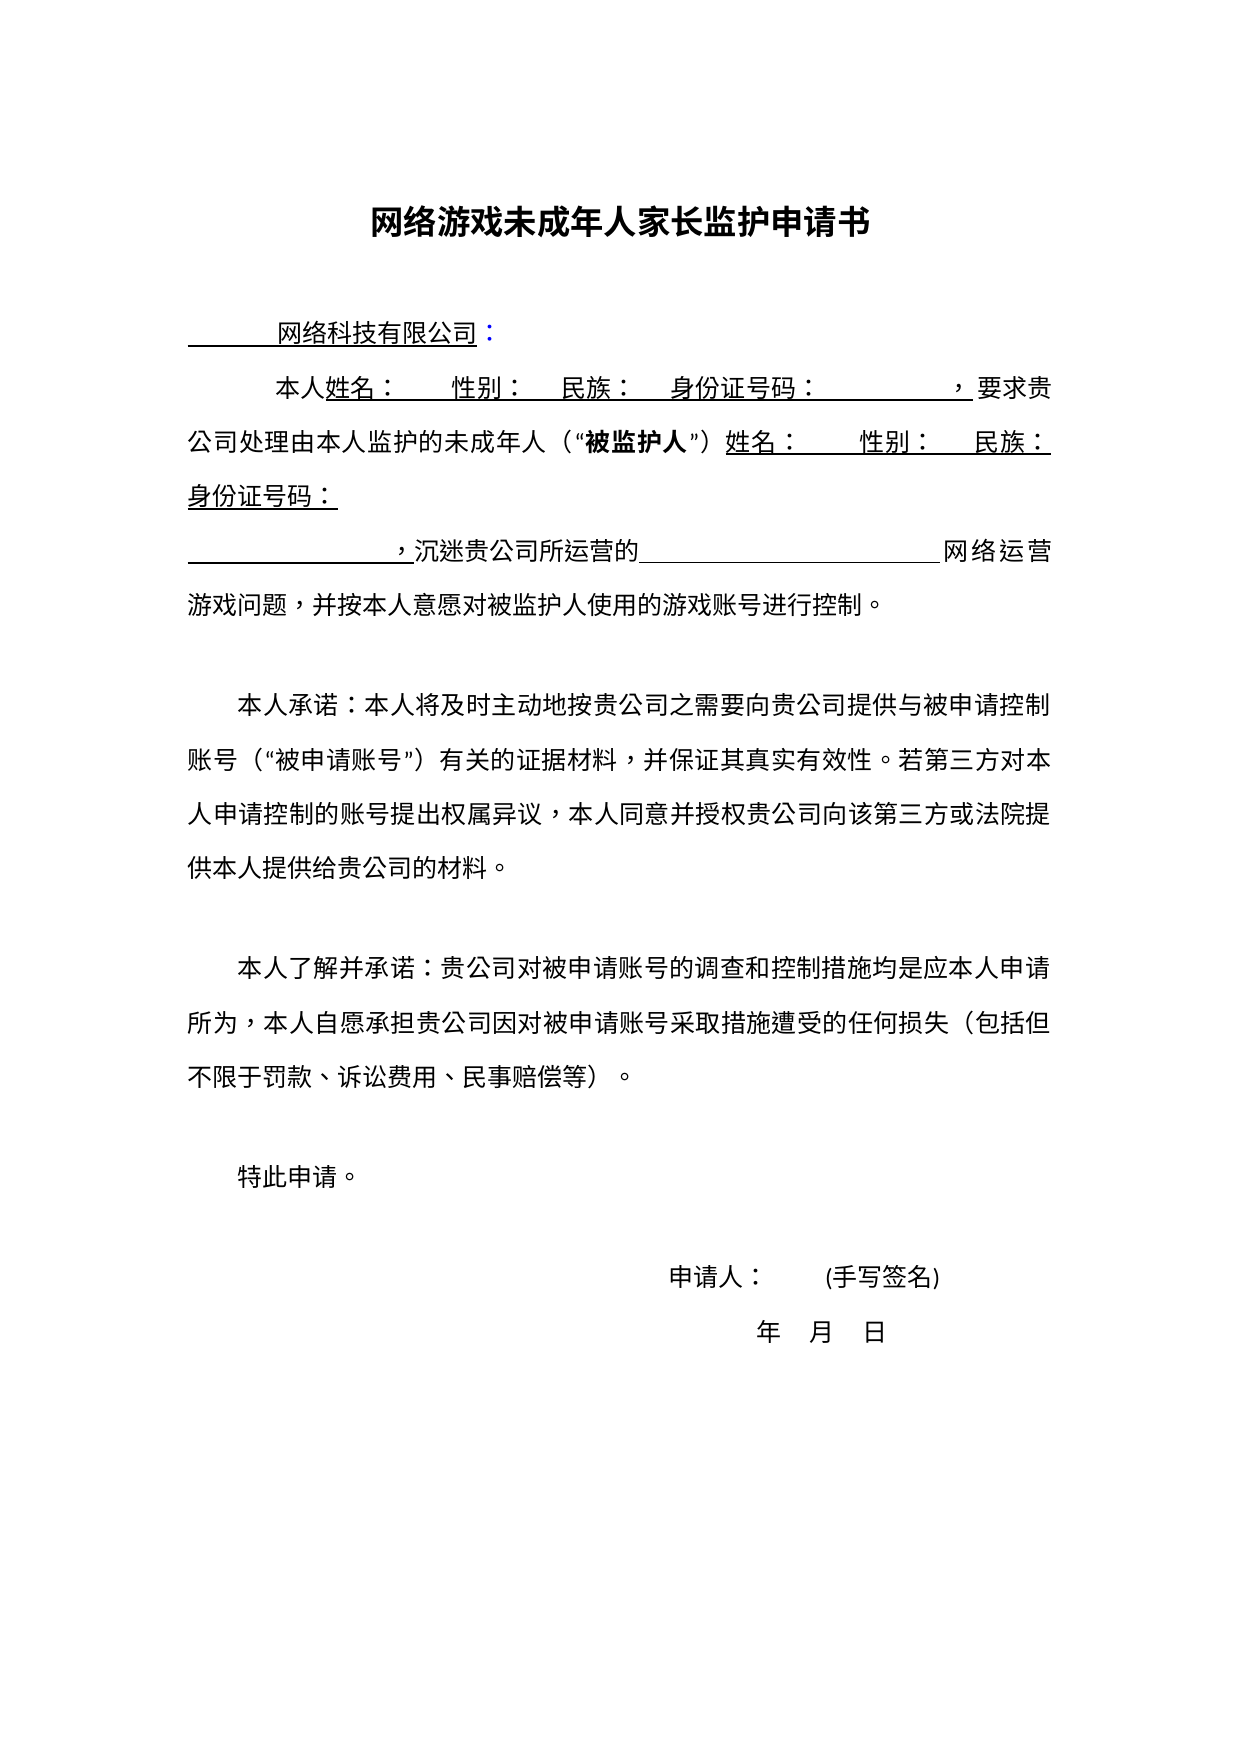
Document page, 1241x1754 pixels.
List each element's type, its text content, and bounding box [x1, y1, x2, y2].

text 本人承诺：本人将及时主动地按贵公司之需要向贵公司提供与被申请控制账号（“被申请账号”）有关的证据材料，并保证其真实有效性。若第三方对本人申请控制的账号提出权属异议，本人同意并授权贵公司向该第三方或法院提供本人提供给贵公司的材料。 [187, 686, 1053, 885]
text 本人姓名： 性别： 民族： 身份证号码： ，要求贵公司处理由本人监护的未成年人（“被监护人”）姓名： 性别： 民族： 身份证号码： [187, 368, 1053, 513]
text 网络游戏未成年人家长监护申请书 [187, 196, 1053, 244]
text 申请人： (手写签名) [187, 1258, 1053, 1294]
text 本人了解并承诺：贵公司对被申请账号的调查和控制措施均是应本人申请所为，本人自愿承担贵公司因对被申请账号采取措施遭受的任何损失（包括但不限于罚款、诉讼费用、民事赔偿等）。 [187, 949, 1053, 1094]
text ，沉迷贵公司所运营的 网络运营游戏问题，并按本人意愿对被监护人使用的游戏账号进行控制。 [187, 531, 1053, 622]
text 特此申请。 [187, 1158, 1053, 1194]
text 年 月 日 [187, 1312, 1053, 1348]
text 网络科技有限公司： [187, 314, 1053, 350]
